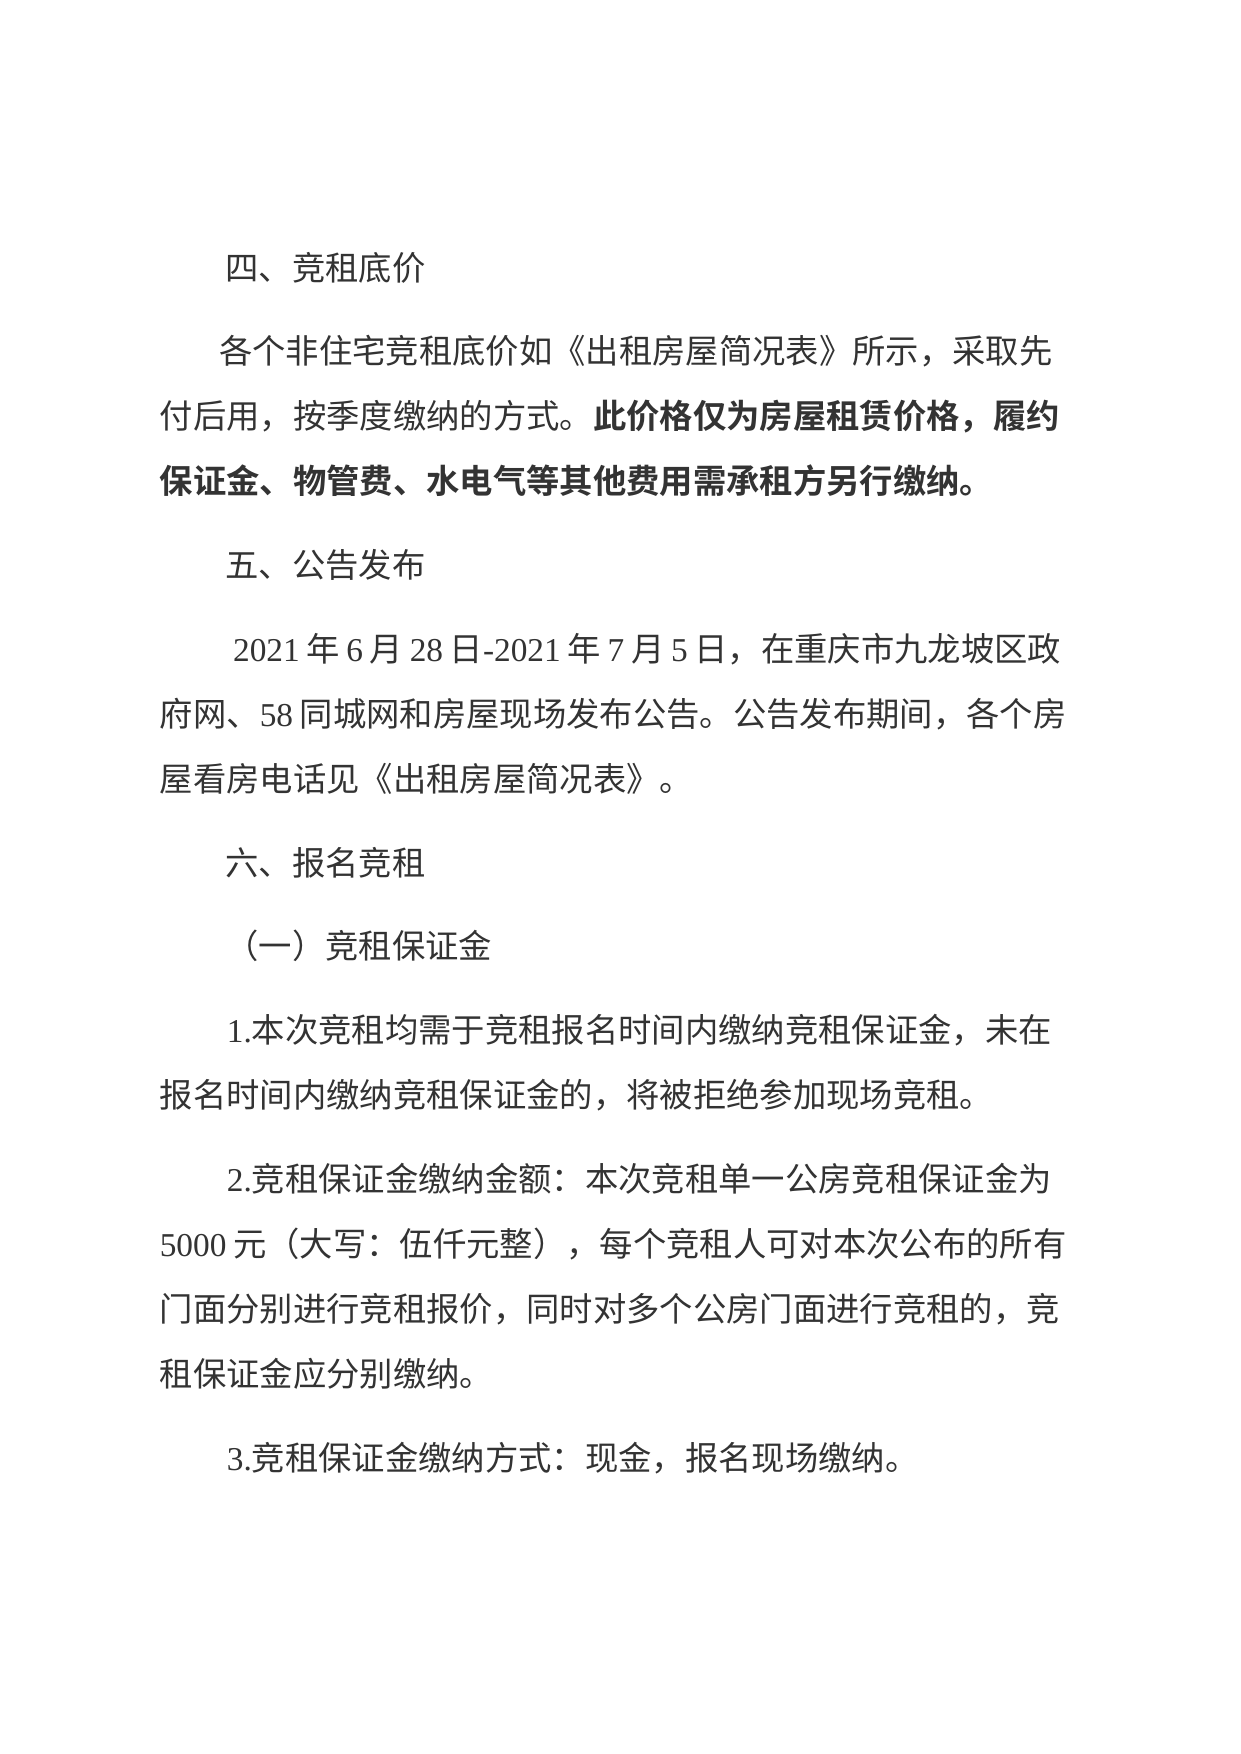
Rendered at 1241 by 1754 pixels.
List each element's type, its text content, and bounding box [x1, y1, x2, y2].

list 竞租保证金 [225, 912, 1081, 977]
list 报名竞租 [159, 828, 1081, 893]
text 2.竞租保证金缴纳金额：本次竞租单一公房竞租保证金为5000元（大写：伍仟元整），每个竞租人可对本次公布的所有门面分别进行竞租报价，同时对多个公房门面进行竞租的，竞租保证金应分别缴纳。 [159, 1144, 1081, 1404]
text 五、公告发布 [159, 530, 1081, 595]
text 2021年6月28日-2021年7月5日，在重庆市九龙坡区政府网、58同城网和房屋现场发布公告。公告发布期间，各个房屋看房电话见《出租房屋简况表》。 [159, 614, 1081, 809]
text 各个非住宅竞租底价如《出租房屋简况表》所示，采取先付后用，按季度缴纳的方式。此价格仅为房屋租赁价格，履约保证金、物管费、水电气等其他费用需承租方另行缴纳。 [159, 317, 1081, 512]
text 四、竞租底价 [159, 233, 1081, 298]
text 1.本次竞租均需于竞租报名时间内缴纳竞租保证金，未在报名时间内缴纳竞租保证金的，将被拒绝参加现场竞租。 [159, 995, 1081, 1125]
text 3.竞租保证金缴纳方式：现金，报名现场缴纳。 [159, 1423, 1081, 1488]
